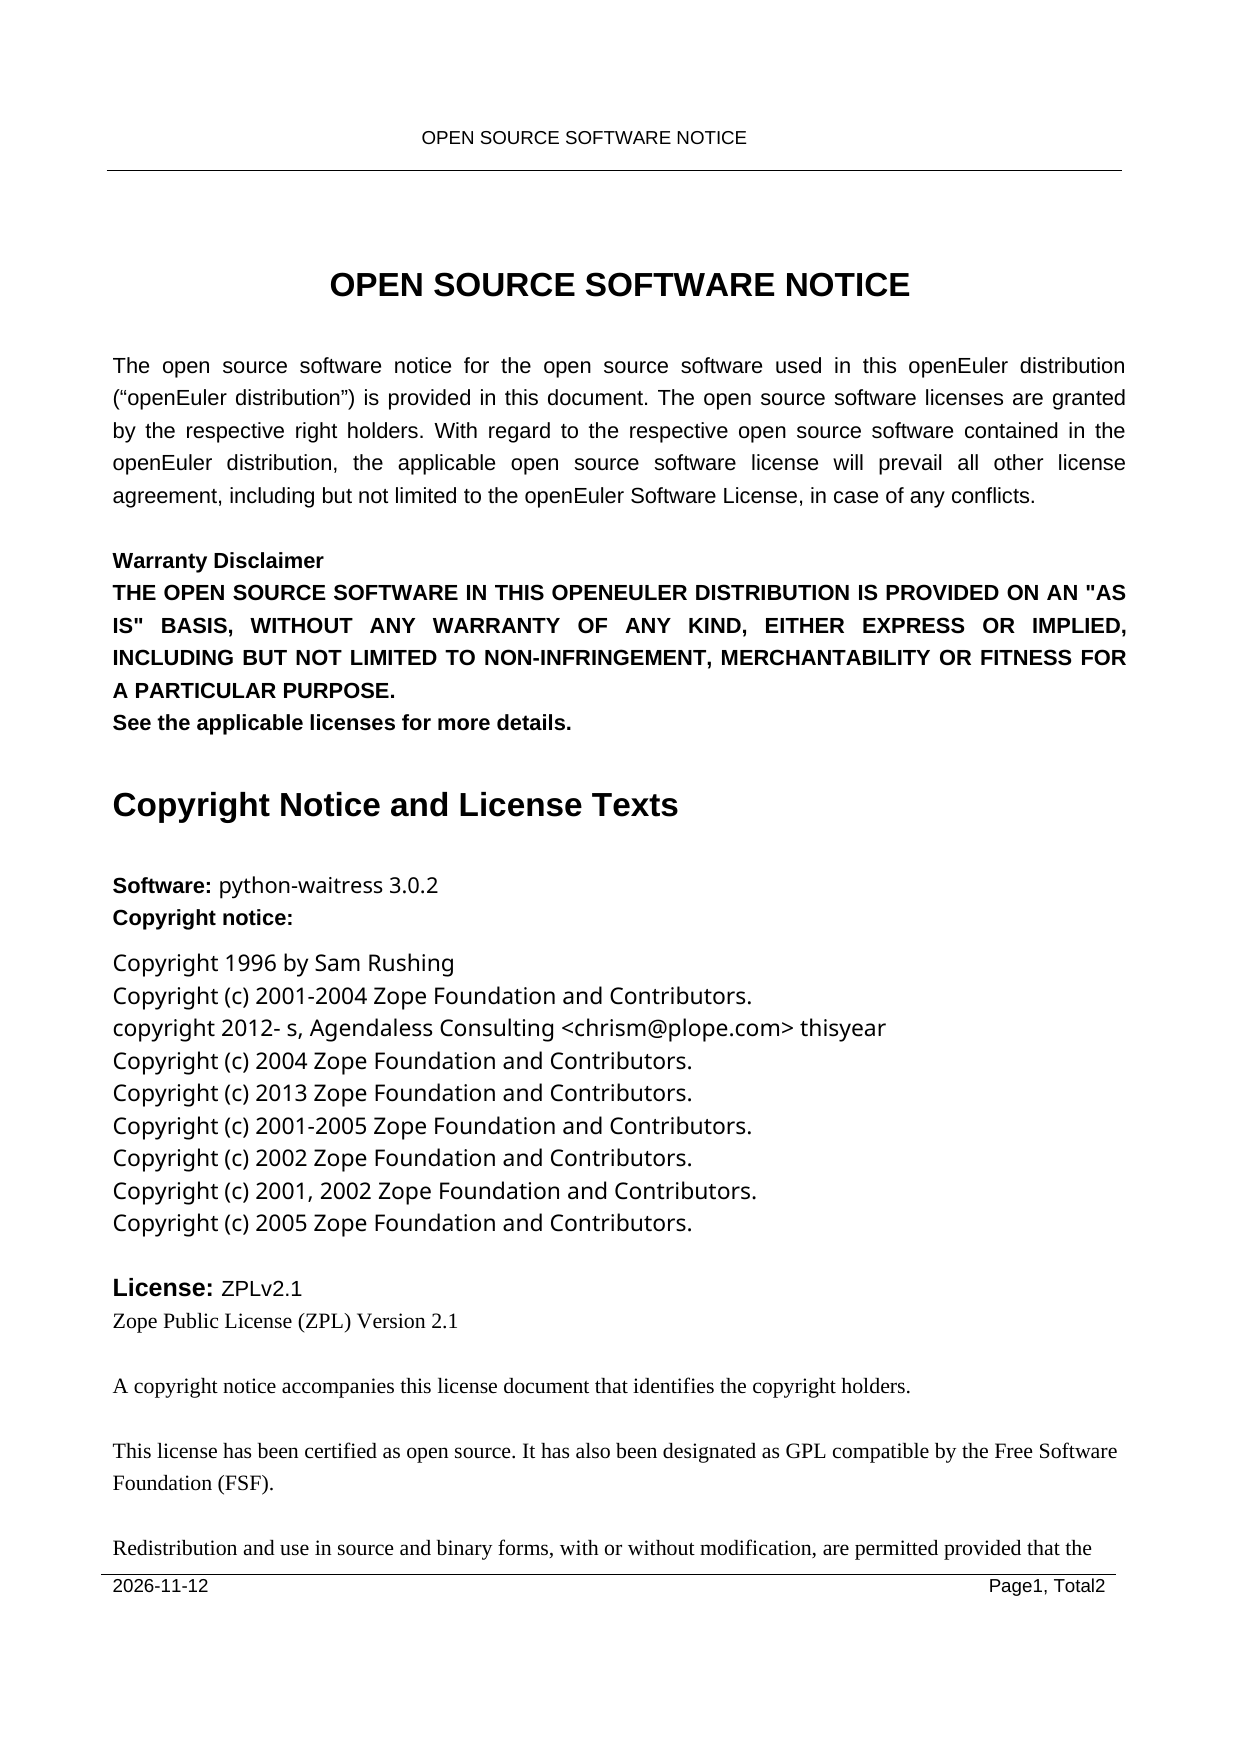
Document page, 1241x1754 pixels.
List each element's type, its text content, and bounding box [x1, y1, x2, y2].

text Warranty Disclaimer [112, 544, 1128, 576]
text Copyright Notice and License Texts [112, 771, 1128, 836]
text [112, 1304, 1128, 1564]
text The open source software notice for the open source software used in this openEuler distribution (“openEuler distribution”) is provided in this document. The open source software licenses are granted by the respective right holders. With regard to the respective open source software contained in the openEuler distribution, the applicable open source software license will prevail all other license agreement, including but not limited to the openEuler Software License, in case of any conflicts. [112, 349, 1128, 511]
text Copyright notice: [112, 901, 1128, 934]
text THE OPEN SOURCE SOFTWARE IN THIS OPENEULER DISTRIBUTION IS PROVIDED ON AN "AS IS" BASIS, WITHOUT ANY WARRANTY OF ANY KIND, EITHER EXPRESS OR IMPLIED, INCLUDING BUT NOT LIMITED TO NON-INFRINGEMENT, MERCHANTABILITY OR FITNESS FOR A PARTICULAR PURPOSE. See the applicable licenses for more details. [112, 576, 1128, 739]
text Copyright 1996 by Sam Rushing Copyright (c) 2001-2004 Zope Foundation and Contributors. copyright 2012- s, Agendaless Consulting <chrism@plope.com> thisyear Copyright (c) 2004 Zope Foundation and Contributors. Copyright (c) 2013 Zope Foundation and Contributors. Copyright (c) 2001-2005 Zope Foundation and Contributors. Copyright (c) 2002 Zope Foundation and Contributors. Copyright (c) 2001, 2002 Zope Foundation and Contributors. Copyright (c) 2005 Zope Foundation and Contributors. [112, 947, 1128, 1272]
text License: ZPLv2.1 [112, 1272, 1128, 1304]
text OPEN SOURCE SOFTWARE NOTICE [112, 251, 1128, 316]
title Software: python-waitress 3.0.2 [112, 869, 1128, 901]
